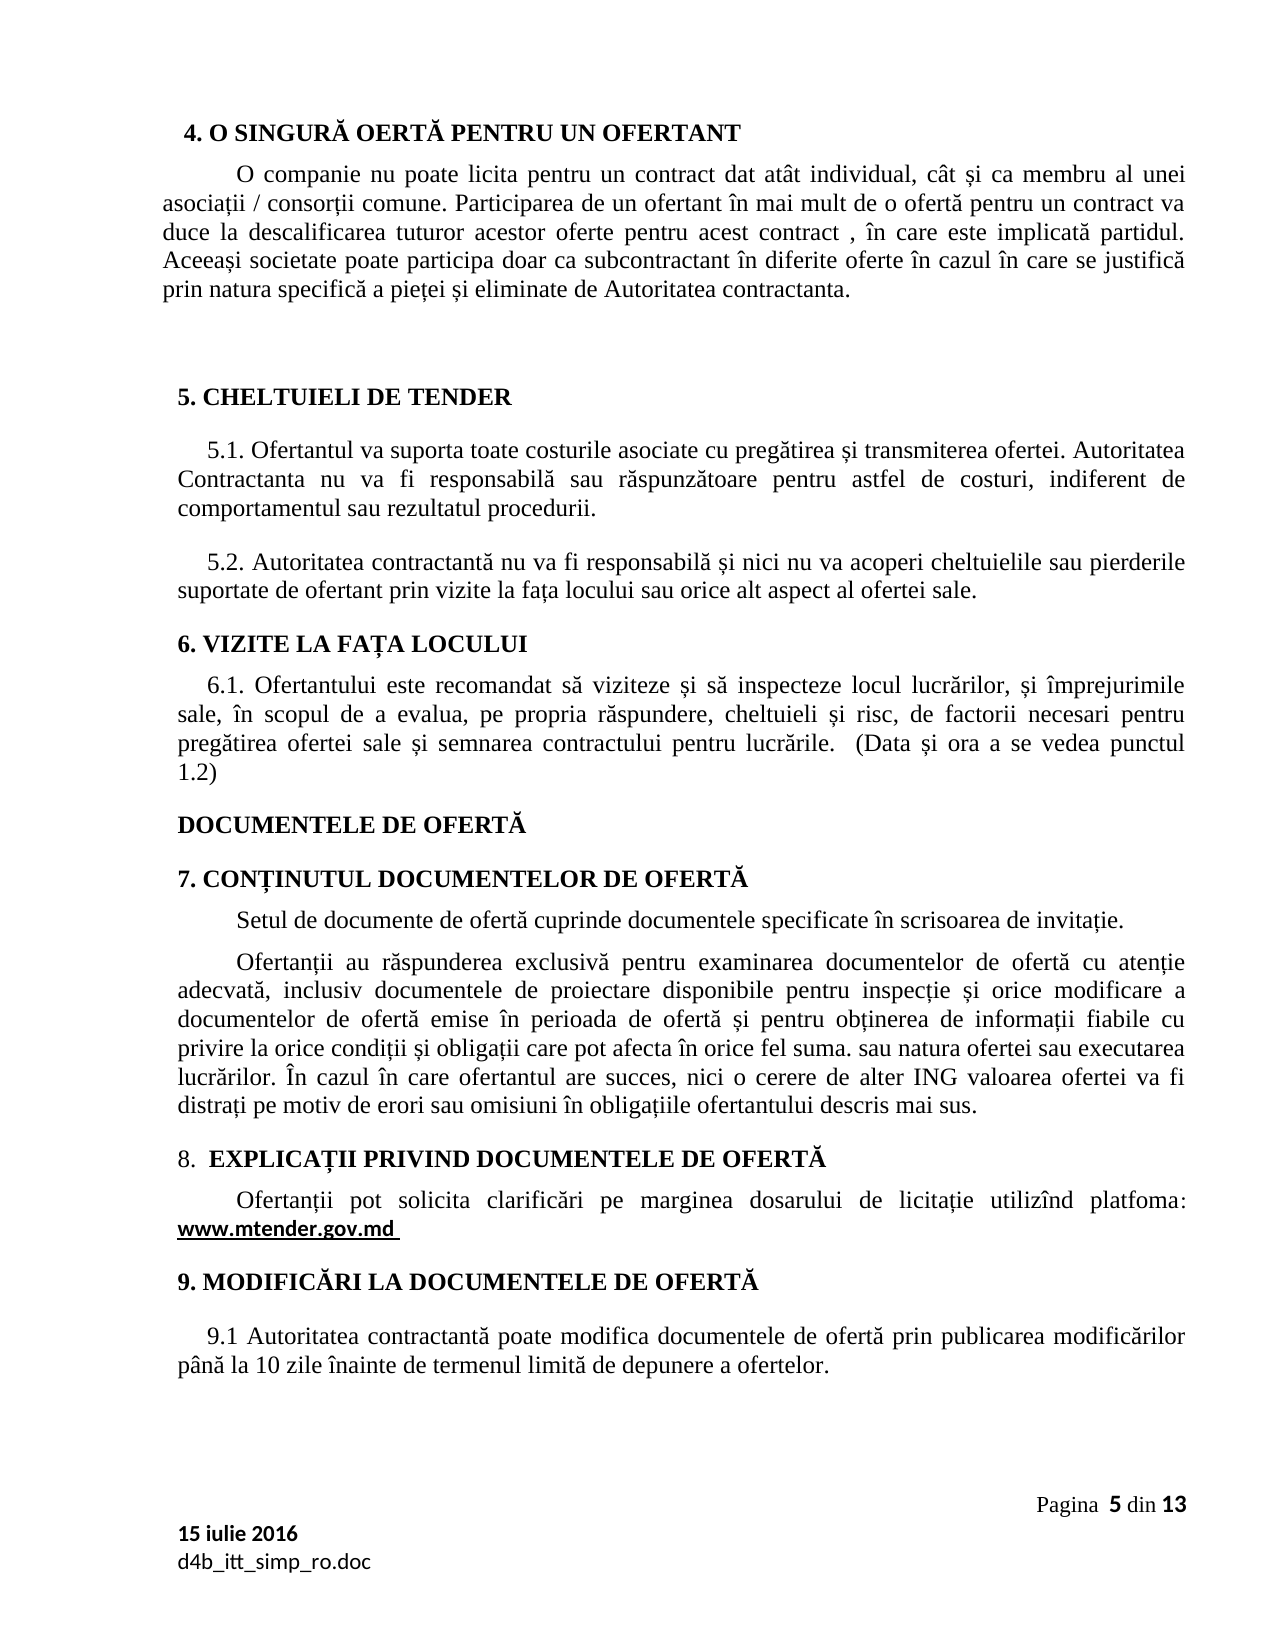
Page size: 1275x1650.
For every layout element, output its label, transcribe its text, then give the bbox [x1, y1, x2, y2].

text 5.1. Ofertantul va suporta toate costurile asociate cu pregătirea și transmiterea ofertei. Autoritatea Contractanta nu va fi responsabilă sau răspunzătoare pentru astfel de costuri, indiferent de comportamentul sau rezultatul procedurii. [177, 436, 1186, 522]
text 6.1. Ofertantului este recomandat să viziteze și să inspecteze locul lucrărilor, și împrejurimile sale, în scopul de a evalua, pe propria răspundere, cheltuieli și risc, de factorii necesari pentru pregătirea ofertei sale și semnarea contractului pentru lucrările. (Data și ora a se vedea punctul 1.2) [177, 671, 1186, 786]
text 9.1 Autoritatea contractantă poate modifica documentele de ofertă prin publicarea modificărilor până la 10 zile înainte de termenul limită de depunere a ofertelor. [177, 1321, 1186, 1379]
text O companie nu poate licita pentru un contract dat atât individual, cât și ca membru al unei asociații / consorții comune. Participarea de un ofertant în mai mult de o ofertă pentru un contract va duce la descalificarea tuturor acestor oferte pentru acest contract , în care este implicată partidul. Aceeași societate poate participa doar ca subcontractant în diferite oferte în cazul în care se justifică prin natura specifică a pieței și eliminate de Autoritatea contractanta. [162, 159, 1186, 303]
text 6. VIZITE LA FAȚA LOCULUI [177, 629, 1186, 658]
text Setul de documente de ofertă cuprinde documentele specificate în scrisoarea de invitație. [236, 906, 1186, 934]
text 5.2. Autoritatea contractantă nu va fi responsabilă și nici nu va acoperi cheltuielile sau pierderile suportate de ofertant prin vizite la fața locului sau orice alt aspect al ofertei sale. [177, 547, 1186, 604]
text 9. MODIFICĂRI LA DOCUMENTELE DE OFERTĂ [177, 1267, 1186, 1296]
text 8. EXPLICAȚII PRIVIND DOCUMENTELE DE OFERTĂ [177, 1144, 1186, 1173]
text Ofertanții au răspunderea exclusivă pentru examinarea documentelor de ofertă cu atenție adecvată, inclusiv documentele de proiectare disponibile pentru inspecție și orice modificare a documentelor de ofertă emise în perioada de ofertă și pentru obținerea de informații fiabile cu privire la orice condiții și obligații care pot afecta în orice fel suma. sau natura ofertei sau executarea lucrărilor. În cazul în care ofertantul are succes, nici o cerere de alter ING valoarea ofertei va fi distrați pe motiv de erori sau omisiuni în obligațiile ofertantului descris mai sus. [177, 947, 1186, 1119]
text 5. CHELTUIELI DE TENDER [177, 382, 1186, 411]
text DOCUMENTELe DE OFERTĂ [177, 811, 1186, 839]
text 4. O SINGURĂ OERTĂ PENTRU UN OFERTANT [177, 118, 1186, 147]
text Ofertanții pot solicita clarificări pe marginea dosarului de licitație utilizînd platfoma: www.mtender.gov.md [177, 1186, 1186, 1242]
text 7. CONȚINUTUL DOCUMENTELOR DE OFERTĂ [177, 864, 1186, 893]
